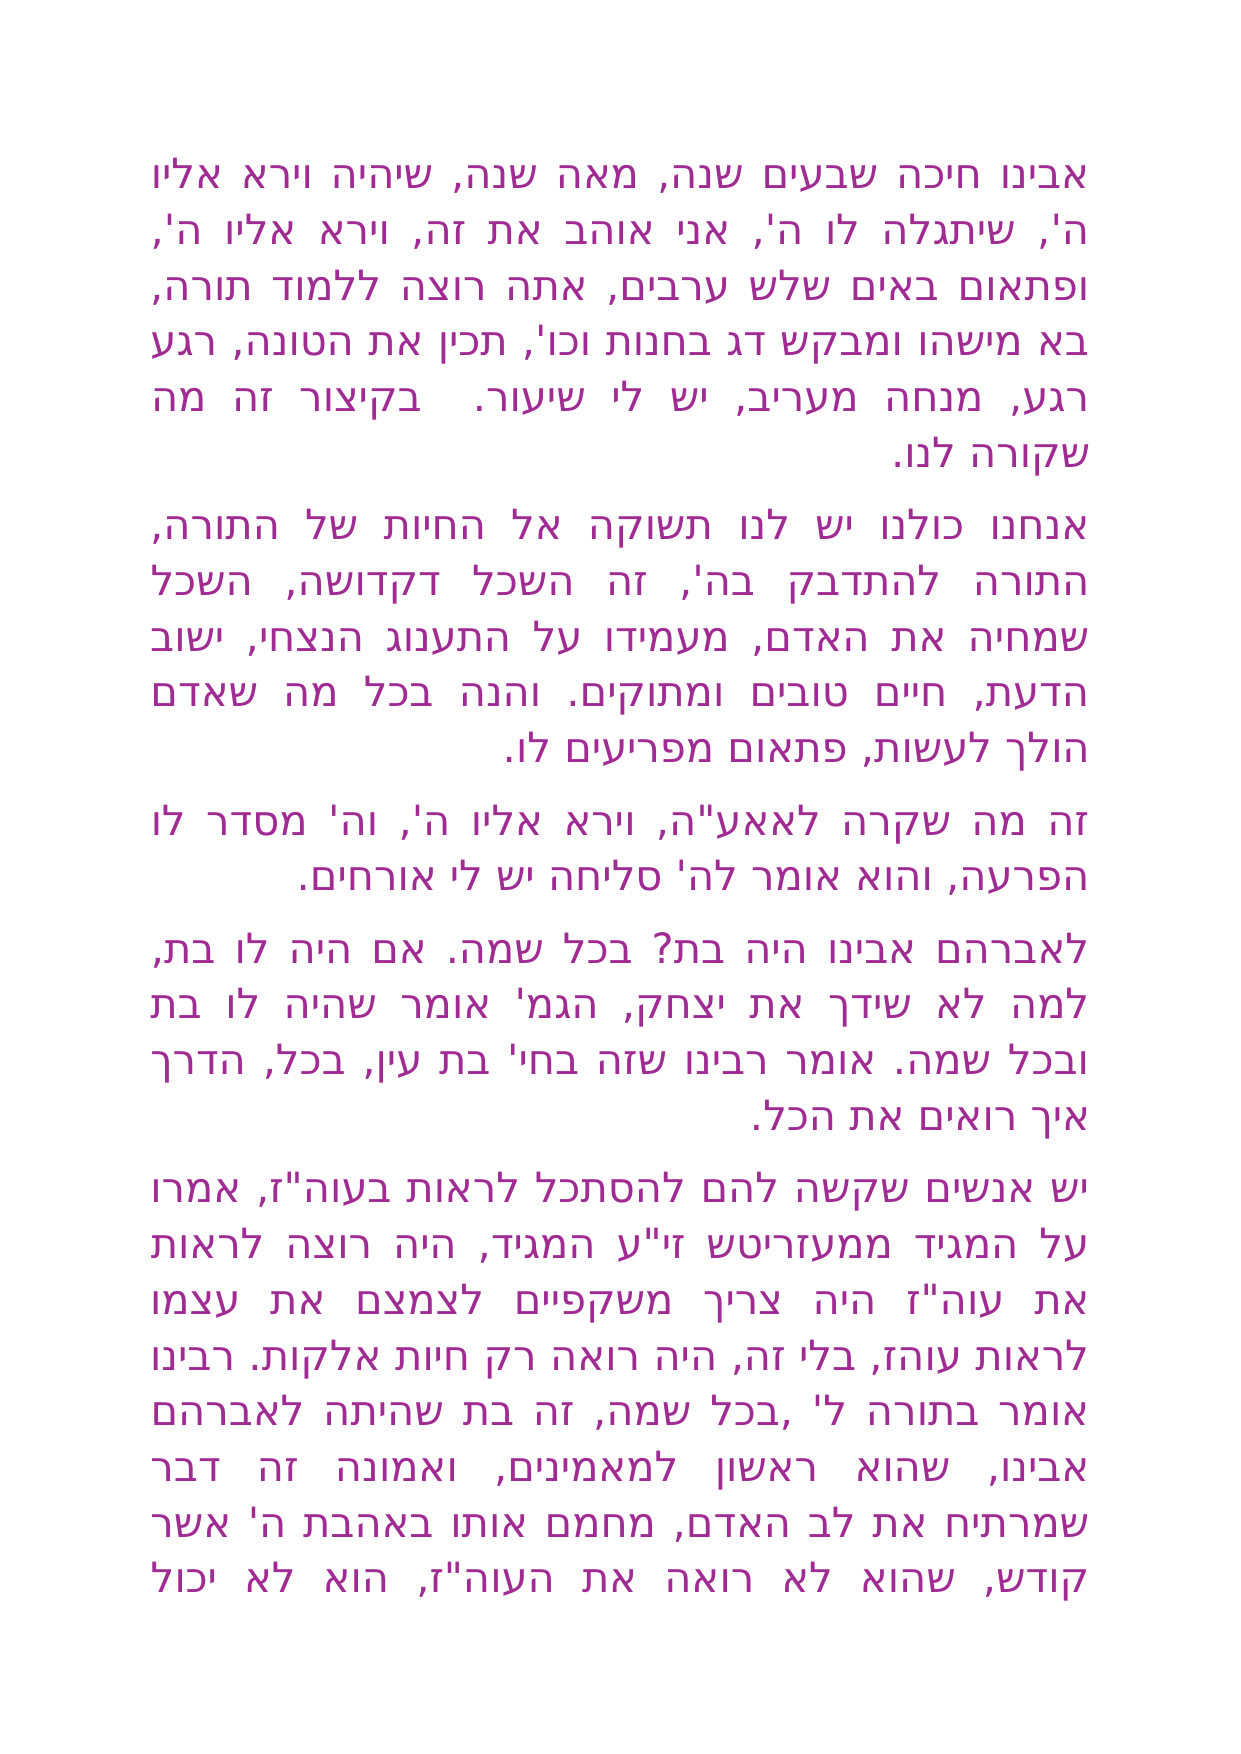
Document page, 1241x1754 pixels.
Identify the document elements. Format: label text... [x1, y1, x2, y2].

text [150, 1164, 1090, 1603]
text זה מה שקרה לאאע"ה, וירא אליו ה', וה' מסדר לו הפרעה, והוא אומר לה' סליחה יש לי אורחים. [150, 796, 1090, 901]
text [150, 150, 1090, 477]
text אנחנו כולנו יש לנו תשוקה אל החיות של התורה, התורה להתדבק בה', זה השכל דקדושה, השכל שמחיה את האדם, מעמידו על התענוג הנצחי, ישוב הדעת, חיים טובים ומתוקים. והנה בכל מה שאדם הולך לעשות, פתאום מפריעים לו. [150, 501, 1090, 772]
text לאברהם אבינו היה בת? בכל שמה. אם היה לו בת, למה לא שידך את יצחק, הגמ' אומר שהיה לו בת ובכל שמה. אומר רבינו שזה בחי' בת עין, בכל, הדרך איך רואים את הכל. [150, 924, 1090, 1140]
